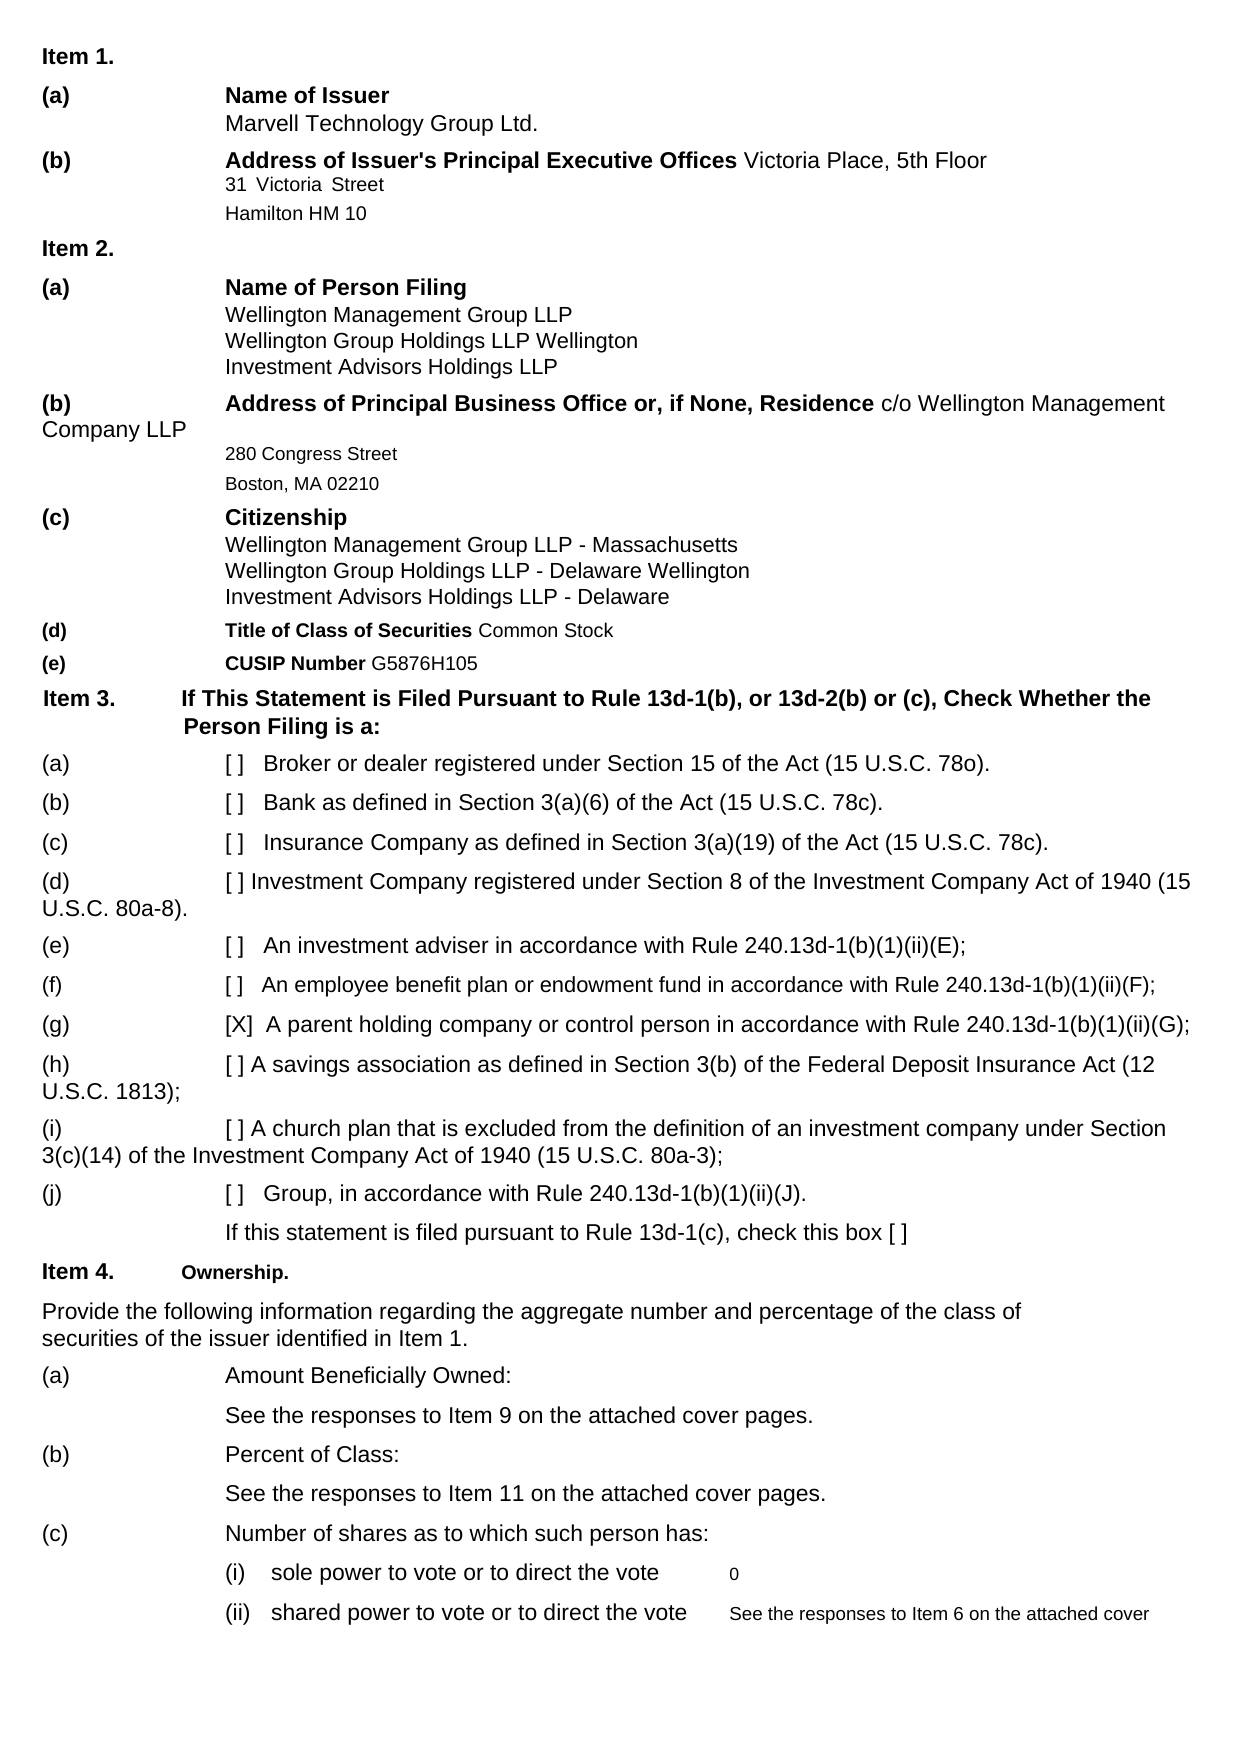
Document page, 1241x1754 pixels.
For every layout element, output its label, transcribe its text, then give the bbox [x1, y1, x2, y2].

list [ ] A church plan that is excluded from the definition of an investment company under Section 3(c)(14) of the Investment Company Act of 1940 (15 U.S.C. 80a-3); [42, 1115, 1192, 1169]
list Number of shares as to which such person has: [42, 1520, 1192, 1546]
list [ ] Group, in accordance with Rule 240.13d-1(b)(1)(ii)(J). [42, 1179, 1192, 1206]
list [ ] Investment Company registered under Section 8 of the Investment Company Act of 1940 (15 U.S.C. 80a-8). [42, 868, 1192, 922]
text Item 2. [42, 235, 1192, 261]
text 31 Victoria Street Hamilton HM 10 [225, 173, 384, 225]
list CUSIP Number G5876H105 [42, 652, 1192, 675]
list [ ] Broker or dealer registered under Section 15 of the Act (15 U.S.C. 78o). [42, 750, 1192, 776]
text (i) sole power to vote or to direct the vote 0 [225, 1559, 1192, 1586]
list Citizenship [42, 504, 1192, 531]
text If this statement is filed pursuant to Rule 13d-1(c), check this box [ ] [225, 1219, 1192, 1245]
list [ ] Insurance Company as defined in Section 3(a)(19) of the Act (15 U.S.C. 78c). [42, 829, 1192, 855]
text Item 1. [42, 43, 1192, 69]
text Wellington Management Group LLP - Massachusetts Wellington Group Holdings LLP - Delaware Wellington Investment Advisors Holdings LLP - Delaware [225, 532, 757, 609]
text 280 Congress Street Boston, MA 02210 [225, 442, 407, 494]
list [ ] Bank as defined in Section 3(a)(6) of the Act (15 U.S.C. 78c). [42, 789, 1192, 816]
list Title of Class of Securities Common Stock [42, 619, 1192, 642]
list Address of Issuer's Principal Executive Offices Victoria Place, 5th Floor [42, 147, 1192, 173]
list Name of Person Filing [42, 274, 1192, 301]
list [ ] An investment adviser in accordance with Rule 240.13d-1(b)(1)(ii)(E); [42, 932, 1192, 959]
text Item 3. If This Statement is Filed Pursuant to Rule 13d-1(b), or 13d-2(b) or (c), Check Whether the Person Filing is a: [43, 685, 1192, 739]
text Marvell Technology Group Ltd. [225, 110, 1192, 136]
text See the responses to Item 9 on the attached cover pages. [225, 1402, 1192, 1428]
list [ ] A savings association as defined in Section 3(b) of the Federal Deposit Insurance Act (12 U.S.C. 1813); [42, 1051, 1192, 1104]
list Name of Issuer [42, 82, 1192, 108]
text Item 4. Ownership. [42, 1258, 1192, 1284]
list Amount Beneficially Owned: [42, 1362, 1192, 1389]
text Provide the following information regarding the aggregate number and percentage of the class of securities of the issuer identified in Item 1. [42, 1298, 1122, 1351]
list [ ] An employee benefit plan or endowment fund in accordance with Rule 240.13d-1(b)(1)(ii)(F); [42, 972, 1192, 997]
text (ii) shared power to vote or to direct the vote See the responses to Item 6 on the attached cover [225, 1598, 1192, 1625]
text Wellington Management Group LLP Wellington Group Holdings LLP Wellington Investment Advisors Holdings LLP [225, 302, 653, 379]
list Address of Principal Business Office or, if None, Residence c/o Wellington Management Company LLP [42, 389, 1192, 442]
list Percent of Class: [42, 1441, 1192, 1467]
text See the responses to Item 11 on the attached cover pages. [225, 1480, 1192, 1507]
list [X] A parent holding company or control person in accordance with Rule 240.13d-1(b)(1)(ii)(G); [42, 1011, 1192, 1038]
